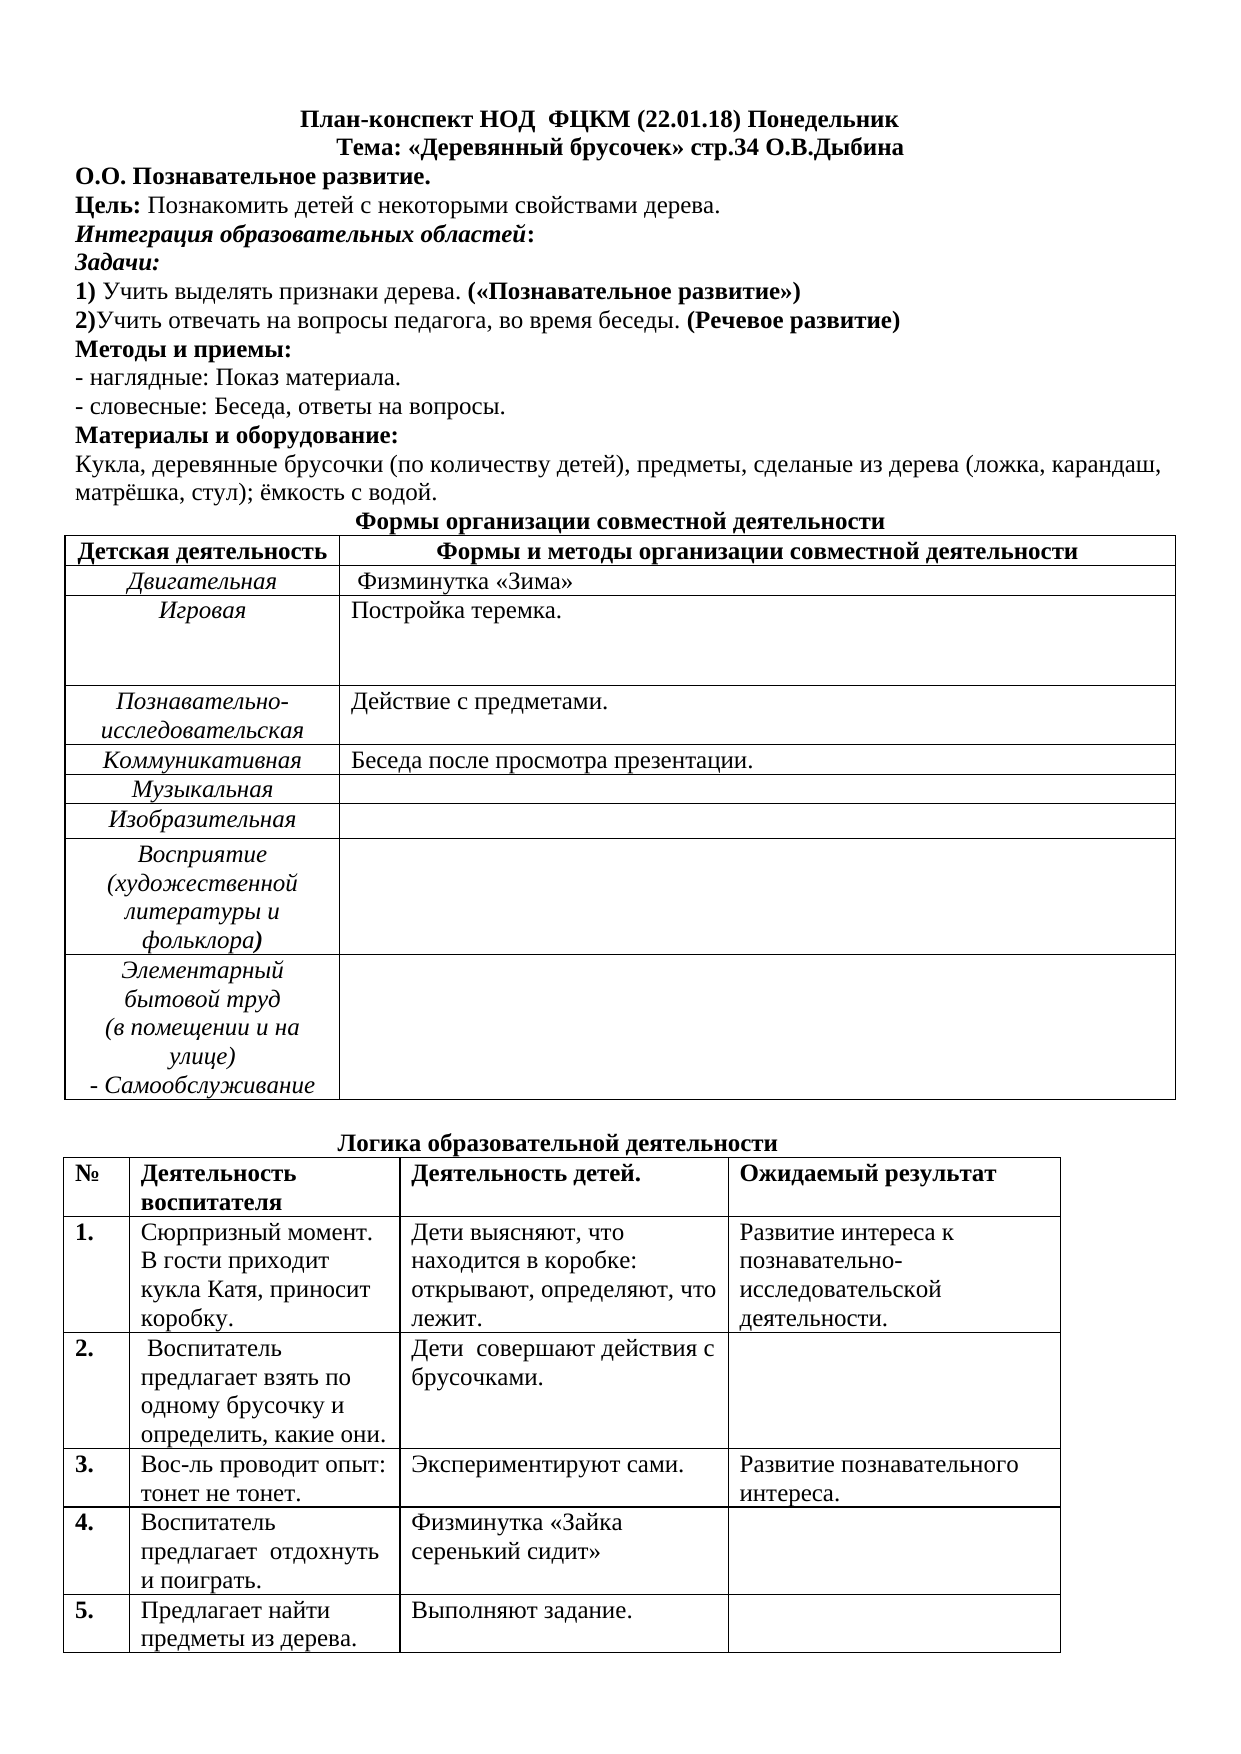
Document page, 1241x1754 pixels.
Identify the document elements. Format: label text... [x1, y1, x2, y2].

table_cell Физминутка «Зима» [340, 566, 1175, 594]
table_header Деятельность детей. [401, 1158, 728, 1216]
table_cell Воспитатель предлагает отдохнуть и поиграть. [130, 1508, 399, 1594]
table_cell Двигательная [66, 566, 339, 594]
table_cell Постройка теремка. [340, 596, 1175, 685]
table_cell Вос-ль проводит опыт: тонет не тонет. [130, 1449, 399, 1506]
table_cell Предлагает найти предметы из дерева. [130, 1595, 399, 1652]
table_cell 4. [64, 1508, 129, 1594]
text 2)Учить отвечать на вопросы педагога, во время беседы. (Речевое развитие) [75, 305, 1165, 334]
table_cell Физминутка «Зайка серенький сидит» [401, 1508, 728, 1594]
table_cell Действие с предметами. [340, 686, 1175, 744]
text Задачи: [75, 247, 1165, 276]
table_cell 3. [64, 1449, 129, 1506]
table_cell Развитие интереса к познавательно-исследовательской деятельности. [729, 1217, 1060, 1332]
table_cell [340, 775, 1175, 803]
table_cell [340, 839, 1175, 954]
text Логика образовательной деятельности [75, 1128, 1165, 1157]
text - словесные: Беседа, ответы на вопросы. [75, 391, 1165, 420]
table_cell Сюрпризный момент. В гости приходит кукла Катя, приносит коробку. [130, 1217, 399, 1332]
table_cell 2. [64, 1333, 129, 1448]
text Формы организации совместной деятельности [75, 506, 1165, 535]
table_cell Познавательно-исследовательская [66, 686, 339, 744]
table_cell 1. [64, 1217, 129, 1332]
text О.О. Познавательное развитие. [75, 161, 1165, 190]
text - наглядные: Показ материала. [75, 362, 1165, 391]
text Интеграция образовательных областей: [75, 219, 1165, 247]
table_cell [729, 1595, 1060, 1652]
table_cell Дети совершают действия с брусочками. [401, 1333, 728, 1448]
text План-конспект НОД ФЦКМ (22.01.18) Понедельник [75, 104, 1165, 132]
table_cell Дети выясняют, что находится в коробке: открывают, определяют, что лежит. [401, 1217, 728, 1332]
table_cell 5. [64, 1595, 129, 1652]
table_cell Элементарный бытовой труд (в помещении и на улице) - Самообслуживание [66, 955, 339, 1099]
table_cell [729, 1333, 1060, 1448]
text Тема: «Деревянный брусочек» стр.34 О.В.Дыбина [75, 132, 1165, 161]
table_cell Беседа после просмотра презентации. [340, 745, 1175, 773]
table_header Ожидаемый результат [729, 1158, 1060, 1216]
table_cell [340, 955, 1175, 1099]
text 1) Учить выделять признаки дерева. («Познавательное развитие») [75, 276, 1165, 305]
table_cell Развитие познавательного интереса. [729, 1449, 1060, 1506]
table_cell Изобразительная [66, 804, 339, 838]
table_cell [729, 1508, 1060, 1594]
table_header Формы и методы организации совместной деятельности [340, 536, 1175, 565]
text Методы и приемы: [75, 334, 1165, 362]
table_header № [64, 1158, 129, 1216]
table_cell Воспитатель предлагает взять по одному брусочку и определить, какие они. [130, 1333, 399, 1448]
text Материалы и оборудование: [75, 420, 1165, 449]
table_cell Восприятие (художественной литературы и фольклора) [66, 839, 339, 954]
table_header Деятельность воспитателя [130, 1158, 399, 1216]
text Кукла, деревянные брусочки (по количеству детей), предметы, сделаные из дерева (ложка, карандаш, матрёшка, стул); ёмкость с водой. [75, 449, 1165, 506]
table_cell Музыкальная [66, 775, 339, 803]
table_cell Экспериментируют сами. [401, 1449, 728, 1506]
table_cell Коммуникативная [66, 745, 339, 773]
table_cell [340, 804, 1175, 838]
table_header Детская деятельность [66, 536, 339, 565]
table_cell Игровая [66, 596, 339, 685]
table_cell Выполняют задание. [401, 1595, 728, 1652]
text Цель: Познакомить детей с некоторыми свойствами дерева. [75, 190, 1165, 219]
